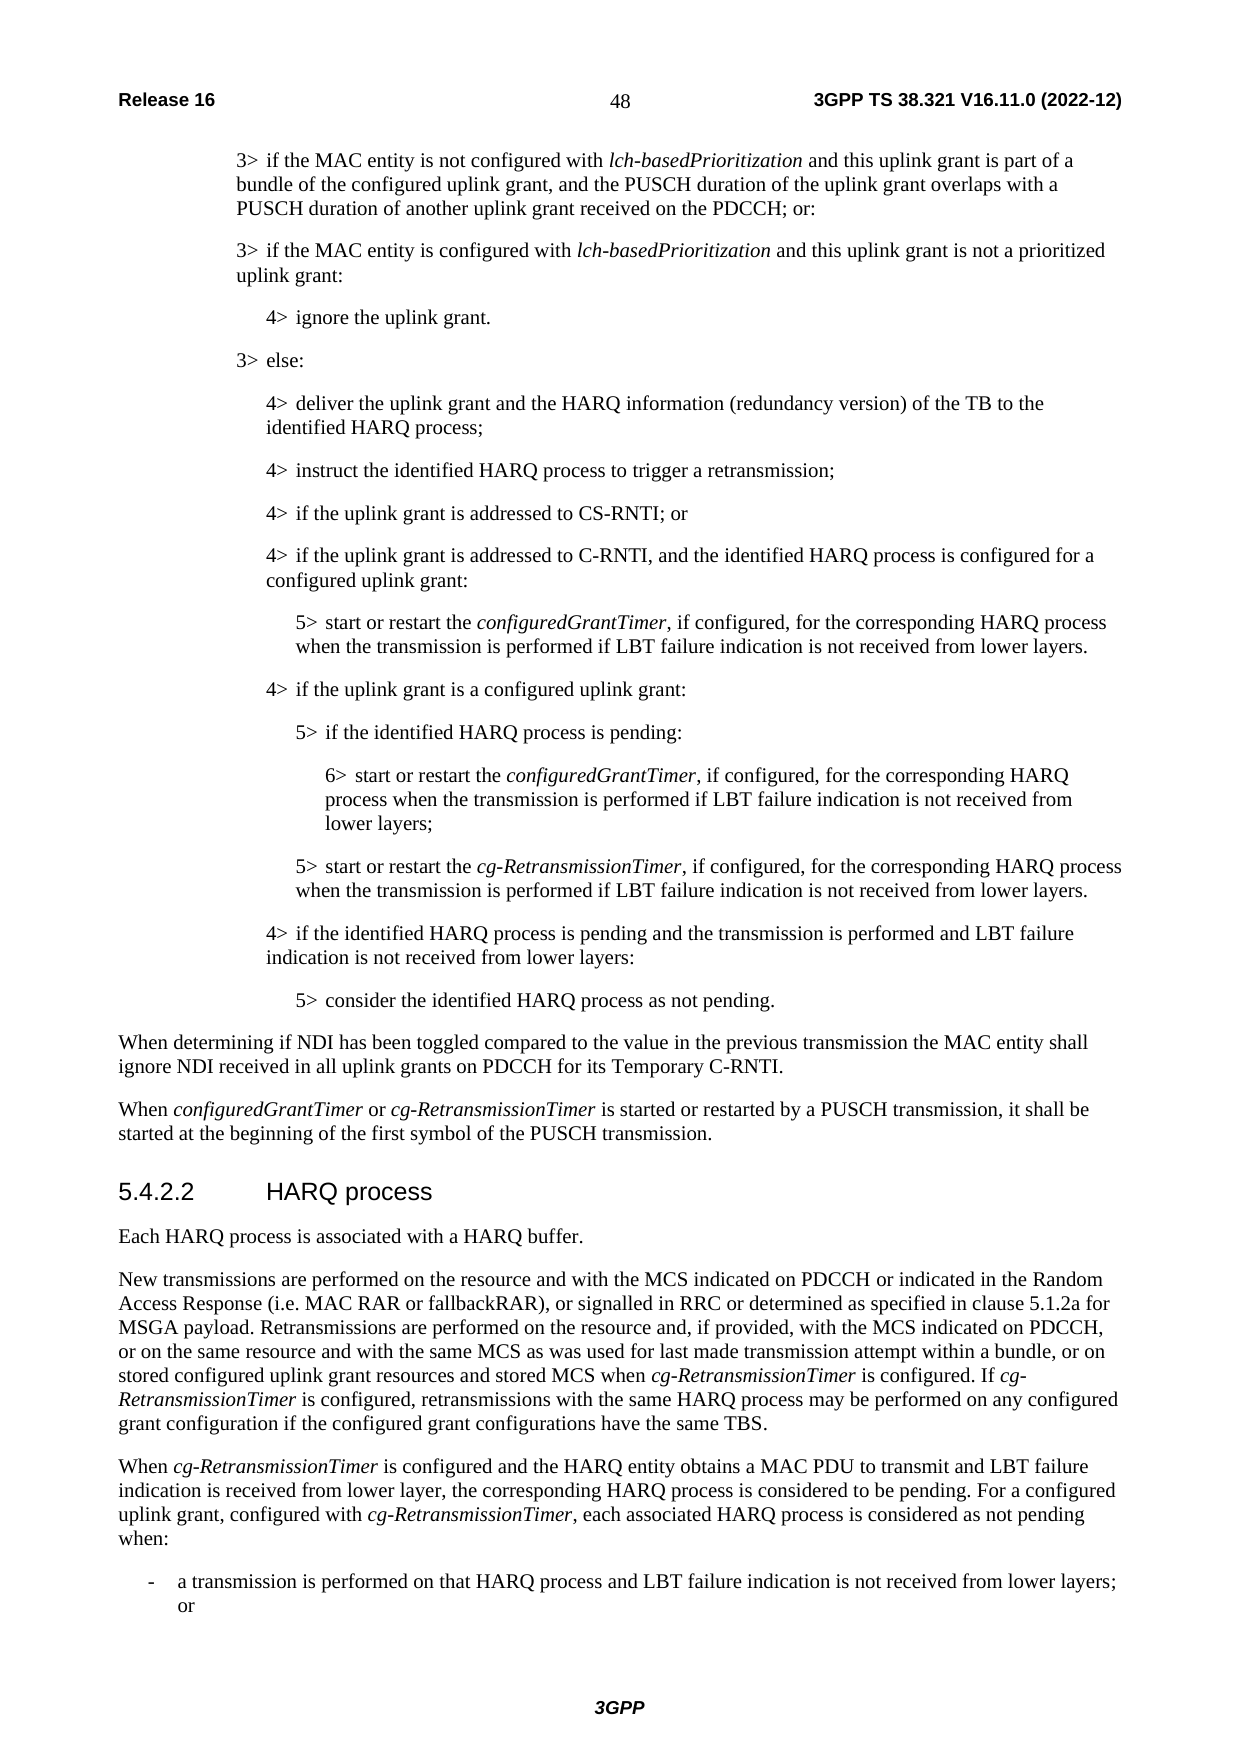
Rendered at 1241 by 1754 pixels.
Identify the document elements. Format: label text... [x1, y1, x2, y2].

text 4> deliver the uplink grant and the HARQ information (redundancy version) of the TB to the identified HARQ process; [266, 391, 1122, 439]
text 4> if the uplink grant is addressed to CS-RNTI; or [266, 501, 1122, 525]
text New transmissions are performed on the resource and with the MCS indicated on PDCCH or indicated in the Random Access Response (i.e. MAC RAR or fallbackRAR), or signalled in RRC or determined as specified in clause 5.1.2a for MSGA payload. Retransmissions are performed on the resource and, if provided, with the MCS indicated on PDCCH, or on the same resource and with the same MCS as was used for last made transmission attempt within a bundle, or on stored configured uplink grant resources and stored MCS when cg-RetransmissionTimer is configured. If cg-RetransmissionTimer is configured, retransmissions with the same HARQ process may be performed on any configured grant configuration if the configured grant configurations have the same TBS. [118, 1267, 1122, 1435]
text 4> ignore the uplink grant. [266, 305, 1122, 329]
text 4> if the identified HARQ process is pending and the transmission is performed and LBT failure indication is not received from lower layers: [266, 921, 1122, 969]
text When determining if NDI has been toggled compared to the value in the previous transmission the MAC entity shall ignore NDI received in all uplink grants on PDCCH for its Temporary C-RNTI. [118, 1030, 1122, 1078]
text 4> if the uplink grant is addressed to C-RNTI, and the identified HARQ process is configured for a configured uplink grant: [266, 543, 1122, 592]
text - a transmission is performed on that HARQ process and LBT failure indication is not received from lower layers; or [148, 1569, 1122, 1617]
text 5> start or restart the configuredGrantTimer, if configured, for the corresponding HARQ process when the transmission is performed if LBT failure indication is not received from lower layers. [295, 610, 1122, 658]
text When configuredGrantTimer or cg-RetransmissionTimer is started or restarted by a PUSCH transmission, it shall be started at the beginning of the first symbol of the PUSCH transmission. [118, 1097, 1122, 1145]
text 3> if the MAC entity is configured with lch-basedPrioritization and this uplink grant is not a prioritized uplink grant: [236, 238, 1122, 287]
text When cg-RetransmissionTimer is configured and the HARQ entity obtains a MAC PDU to transmit and LBT failure indication is received from lower layer, the corresponding HARQ process is considered to be pending. For a configured uplink grant, configured with cg-RetransmissionTimer, each associated HARQ process is considered as not pending when: [118, 1454, 1122, 1550]
text 5> start or restart the cg-RetransmissionTimer, if configured, for the corresponding HARQ process when the transmission is performed if LBT failure indication is not received from lower layers. [295, 854, 1122, 902]
subtitle 5.4.2.2 HARQ process [118, 1177, 1122, 1205]
text Each HARQ process is associated with a HARQ buffer. [118, 1224, 1122, 1248]
text 4> if the uplink grant is a configured uplink grant: [266, 677, 1122, 701]
text 5> if the identified HARQ process is pending: [295, 720, 1122, 744]
text 5> consider the identified HARQ process as not pending. [295, 987, 1122, 1012]
text 4> instruct the identified HARQ process to trigger a retransmission; [266, 458, 1122, 482]
text 6> start or restart the configuredGrantTimer, if configured, for the corresponding HARQ process when the transmission is performed if LBT failure indication is not received from lower layers; [325, 763, 1122, 835]
text 3> if the MAC entity is not configured with lch-basedPrioritization and this uplink grant is part of a bundle of the configured uplink grant, and the PUSCH duration of the uplink grant overlaps with a PUSCH duration of another uplink grant received on the PDCCH; or: [236, 147, 1122, 220]
text 3> else: [236, 348, 1122, 372]
